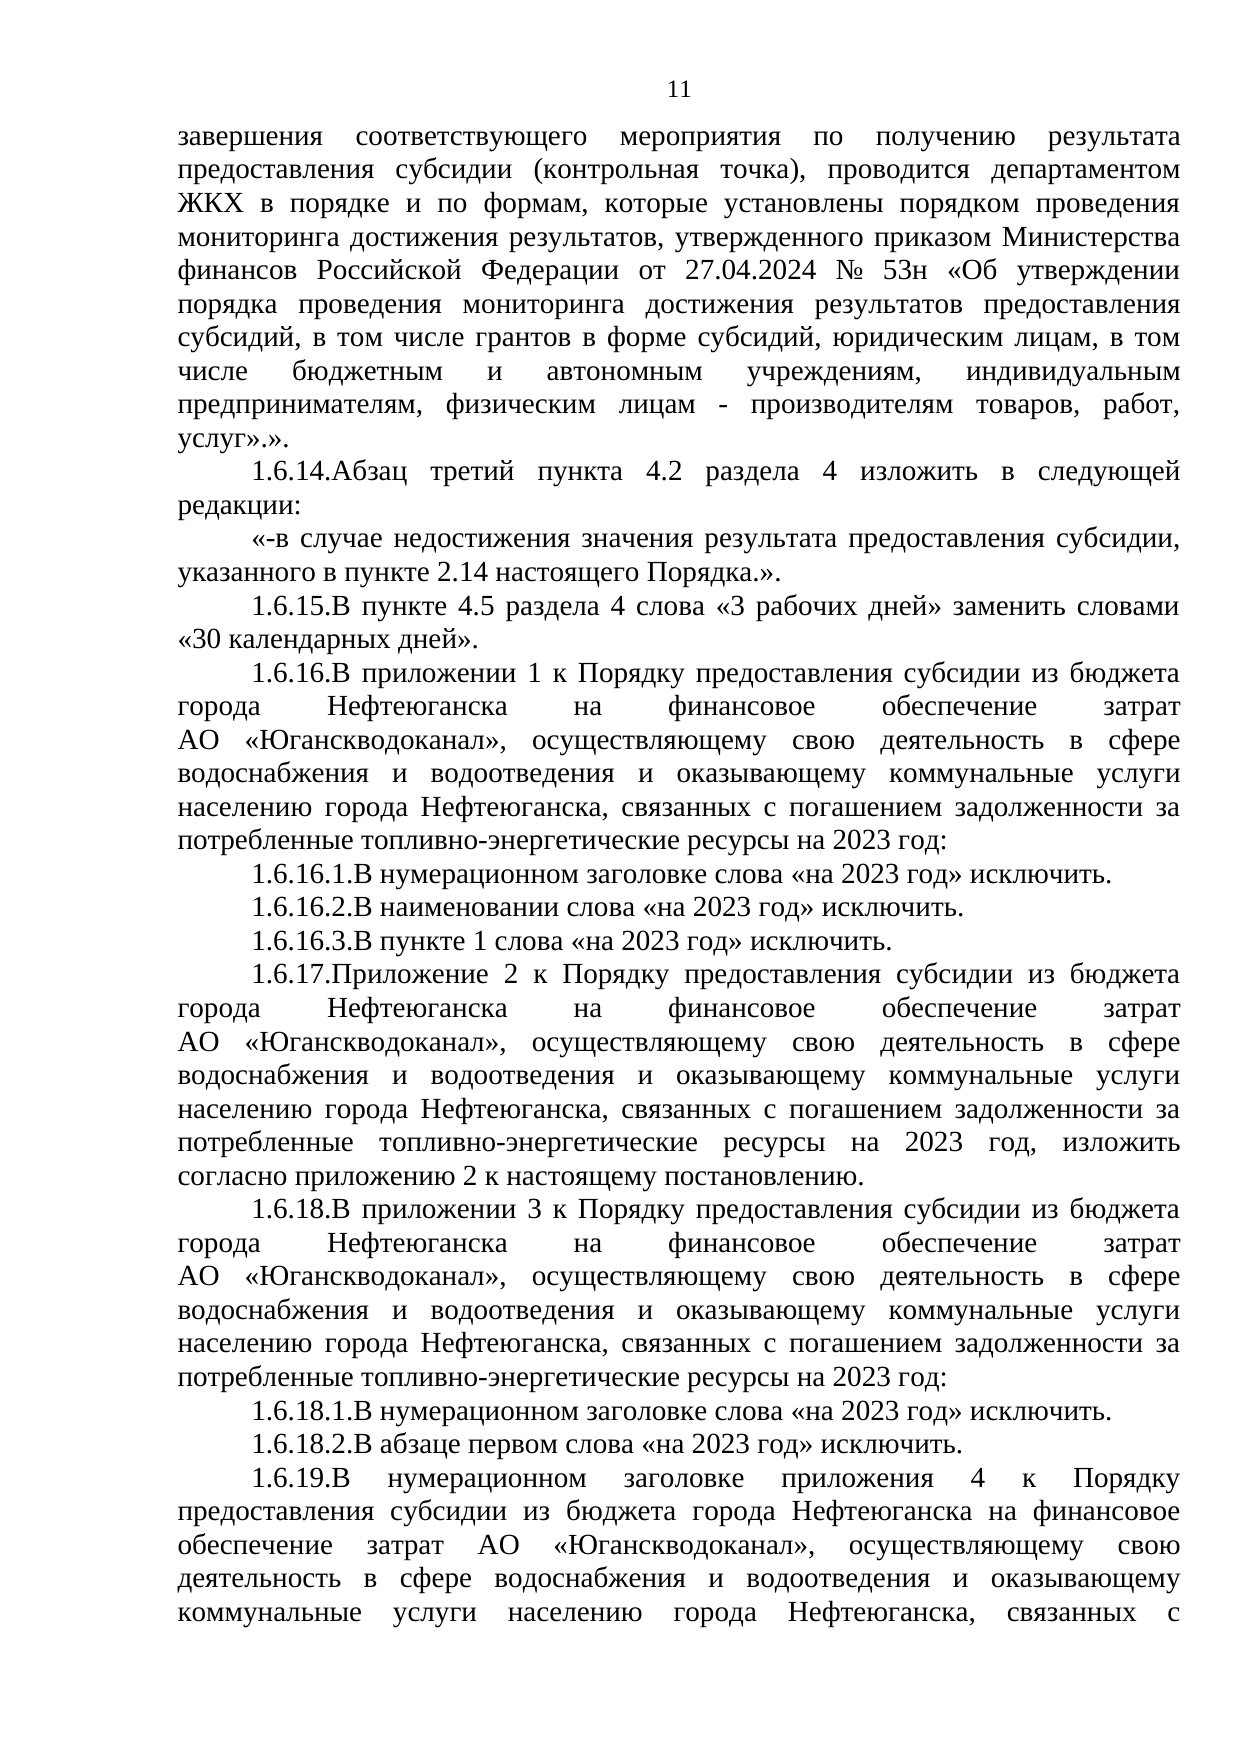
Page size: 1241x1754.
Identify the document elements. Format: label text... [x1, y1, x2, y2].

text 1.6.17.Приложение 2 к Порядку предоставления субсидии из бюджета города Нефтеюганска на финансовое обеспечение затрат АО «Юганскводоканал», осуществляющему свою деятельность в сфере водоснабжения и водоотведения и оказывающему коммунальные услуги населению города Нефтеюганска, связанных с погашением задолженности за потребленные топливно-энергетические ресурсы на 2023 год, изложить согласно приложению 2 к настоящему постановлению. [177, 957, 1181, 1191]
text 1.6.18.В приложении 3 к Порядку предоставления субсидии из бюджета города Нефтеюганска на финансовое обеспечение затрат АО «Юганскводоканал», осуществляющему свою деятельность в сфере водоснабжения и водоотведения и оказывающему коммунальные услуги населению города Нефтеюганска, связанных с погашением задолженности за потребленные топливно-энергетические ресурсы на 2023 год: [177, 1191, 1181, 1393]
text 1.6.16.1.В нумерационном заголовке слова «на 2023 год» исключить. [177, 856, 1181, 889]
text 1.6.16.3.В пункте 1 слова «на 2023 год» исключить. [177, 923, 1181, 957]
text 1.6.14.Абзац третий пункта 4.2 раздела 4 изложить в следующей редакции: [177, 453, 1181, 521]
text 1.6.16.В приложении 1 к Порядку предоставления субсидии из бюджета города Нефтеюганска на финансовое обеспечение затрат АО «Юганскводоканал», осуществляющему свою деятельность в сфере водоснабжения и водоотведения и оказывающему коммунальные услуги населению города Нефтеюганска, связанных с погашением задолженности за потребленные топливно-энергетические ресурсы на 2023 год: [177, 655, 1181, 856]
text 1.6.18.2.В абзаце первом слова «на 2023 год» исключить. [177, 1426, 1181, 1460]
text 1.6.18.1.В нумерационном заголовке слова «на 2023 год» исключить. [177, 1393, 1181, 1426]
text 1.6.16.2.В наименовании слова «на 2023 год» исключить. [177, 889, 1181, 923]
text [177, 118, 1181, 453]
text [177, 1460, 1181, 1627]
text 1.6.15.В пункте 4.5 раздела 4 слова «3 рабочих дней» заменить словами «30 календарных дней». [177, 588, 1181, 655]
text «-в случае недостижения значения результата предоставления субсидии, указанного в пункте 2.14 настоящего Порядка.». [177, 521, 1181, 588]
